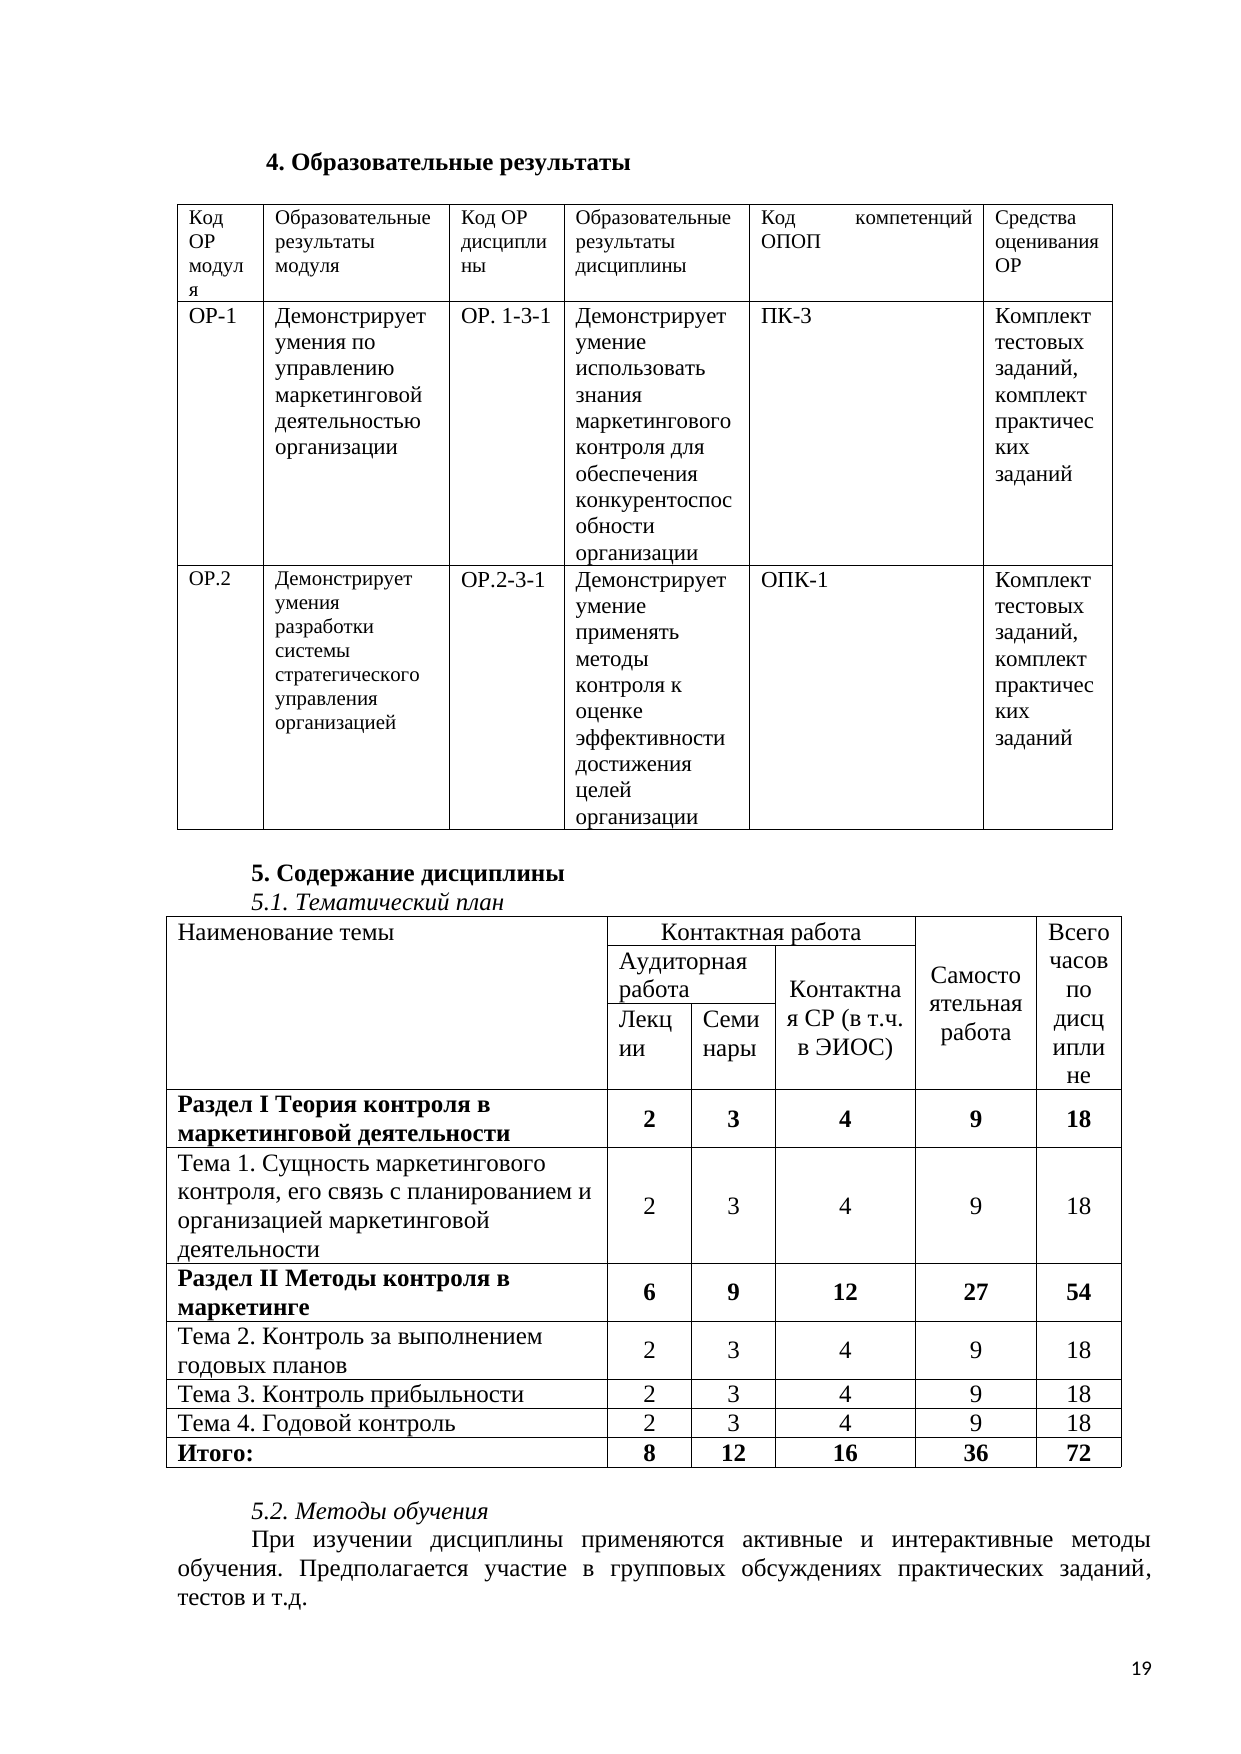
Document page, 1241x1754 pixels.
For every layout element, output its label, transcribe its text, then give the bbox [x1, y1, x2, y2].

table_cell 9 [916, 1090, 1036, 1147]
table_cell 12 [692, 1438, 775, 1466]
table_cell 9 [916, 1380, 1036, 1408]
table_cell Демонстрирует умения разработки системы стратегического управления организацией [264, 566, 449, 829]
table_cell Лекции [608, 1004, 691, 1089]
table_cell ОР. 1-3-1 [450, 302, 564, 565]
table_cell 2 [608, 1409, 691, 1437]
table_cell 4 [776, 1090, 915, 1147]
table_cell 4 [776, 1380, 915, 1408]
table_cell 6 [608, 1264, 691, 1321]
table_cell 9 [692, 1264, 775, 1321]
table_cell Семинары [692, 1004, 775, 1089]
table_header Средства оценивания ОР [984, 205, 1112, 301]
table_cell ОР-1 [178, 302, 263, 565]
table_cell 2 [608, 1148, 691, 1263]
table_cell 18 [1037, 1322, 1121, 1379]
table_cell 9 [916, 1148, 1036, 1263]
table_cell 12 [776, 1264, 915, 1321]
table_cell 72 [1037, 1438, 1121, 1466]
table_cell 2 [608, 1380, 691, 1408]
table_cell 54 [1037, 1264, 1121, 1321]
table_cell Тема 3. Контроль прибыльности [167, 1380, 607, 1408]
table_cell 4 [776, 1322, 915, 1379]
table_cell 36 [916, 1438, 1036, 1466]
table_cell Демонстрирует умение применять методы контроля к оценке эффективности достижения целей организации [565, 566, 749, 829]
table_cell 9 [916, 1322, 1036, 1379]
table_cell 2 [608, 1322, 691, 1379]
text 5. Содержание дисциплины [177, 858, 1152, 887]
table_cell ОР.2-3-1 [450, 566, 564, 829]
table_cell Демонстрирует умения по управлению маркетинговой деятельностью организации [264, 302, 449, 565]
table_header Наименование темы [167, 917, 607, 1089]
text 4. Образовательные результаты [177, 147, 1152, 176]
table_cell Контактная СР (в т.ч. в ЭИОС) [776, 946, 915, 1089]
table_cell Раздел II Методы контроля в маркетинге [167, 1264, 607, 1321]
table_cell ОР.2 [178, 566, 263, 829]
table_header Всего часов по дисциплине [1037, 917, 1121, 1089]
table_header Самостоятельная работа [916, 917, 1036, 1089]
table_header Код компетенций ОПОП [750, 205, 983, 301]
table_cell Итого: [167, 1438, 607, 1466]
table_cell 8 [608, 1438, 691, 1466]
text 5.1. Тематический план [177, 887, 1152, 916]
list При изучении дисциплины применяются активные и интерактивные методы обучения. Предполагается участие в групповых обсуждениях практических заданий, тестов и т.д. [177, 1524, 1152, 1611]
table_cell 18 [1037, 1409, 1121, 1437]
table_cell 4 [776, 1148, 915, 1263]
table_cell 27 [916, 1264, 1036, 1321]
table_cell Аудиторная работа [608, 946, 775, 1003]
table_header Образовательные результаты модуля [264, 205, 449, 301]
table_cell 3 [692, 1148, 775, 1263]
table_cell 4 [776, 1409, 915, 1437]
table_cell Раздел I Теория контроля в маркетинговой деятельности [167, 1090, 607, 1147]
table_header Код ОР модуля [178, 205, 263, 301]
table_cell 3 [692, 1322, 775, 1379]
table_cell Комплект тестовых заданий, комплект практических заданий [984, 302, 1112, 565]
table_cell 3 [692, 1380, 775, 1408]
table_cell Тема 4. Годовой контроль [167, 1409, 607, 1437]
table_header Образовательные результаты дисциплины [565, 205, 749, 301]
table_cell ОПК-1 [750, 566, 983, 829]
table_header Код ОР дисциплины [450, 205, 564, 301]
table_cell 2 [608, 1090, 691, 1147]
table_cell 3 [692, 1090, 775, 1147]
table_cell Демонстрирует умение использовать знания маркетингового контроля для обеспечения конкурентоспособности организации [565, 302, 749, 565]
table_cell 18 [1037, 1148, 1121, 1263]
text 5.2. Методы обучения [177, 1496, 1152, 1524]
table_cell 3 [692, 1409, 775, 1437]
table_cell Тема 2. Контроль за выполнением годовых планов [167, 1322, 607, 1379]
table_cell 18 [1037, 1380, 1121, 1408]
table_cell ПК-3 [750, 302, 983, 565]
table_cell Тема 1. Сущность маркетингового контроля, его связь с планированием и организацией маркетинговой деятельности [167, 1148, 607, 1263]
table_cell 18 [1037, 1090, 1121, 1147]
table_cell 16 [776, 1438, 915, 1466]
table_cell 9 [916, 1409, 1036, 1437]
table_cell Комплект тестовых заданий, комплект практических заданий [984, 566, 1112, 829]
table_header Контактная работа [608, 917, 915, 945]
